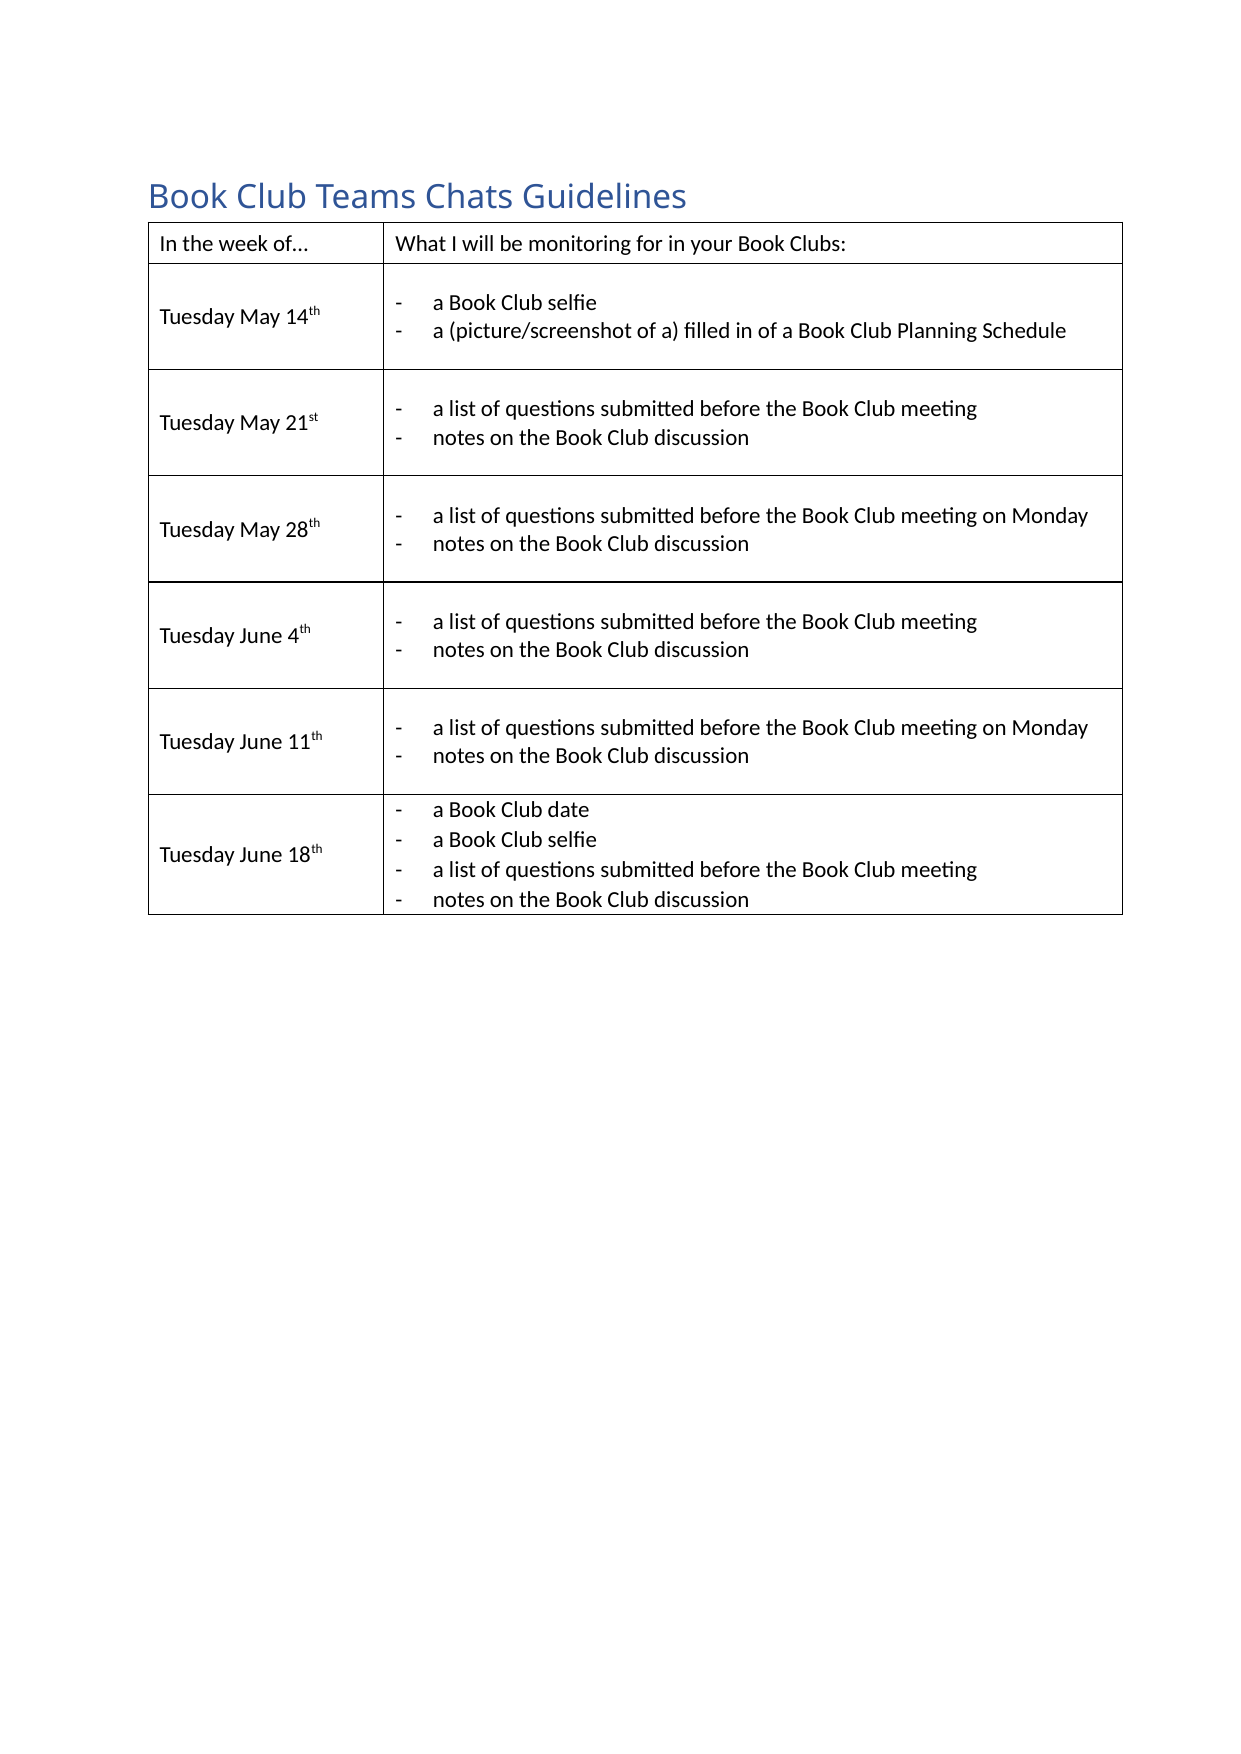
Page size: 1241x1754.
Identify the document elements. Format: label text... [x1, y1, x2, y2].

table_cell Tuesday June 11th [149, 689, 383, 794]
table_cell Tuesday May 28th [149, 476, 383, 581]
table_cell a list of questions submitted before the Book Club meeting on Monday notes on the Book Club discussion [384, 476, 1122, 581]
table_cell Tuesday June 4th [149, 583, 383, 688]
table_cell Tuesday June 18th [149, 795, 383, 914]
table_cell a Book Club selfie a (picture/screenshot of a) filled in of a Book Club Planning Schedule [384, 264, 1122, 369]
table_cell a Book Club date a Book Club selfie a list of questions submitted before the Book Club meeting notes on the Book Club discussion [384, 795, 1122, 914]
table_header In the week of… [149, 223, 383, 263]
table_cell a list of questions submitted before the Book Club meeting notes on the Book Club discussion [384, 370, 1122, 475]
table_cell Tuesday May 14th [149, 264, 383, 369]
table_header What I will be monitoring for in your Book Clubs: [384, 223, 1122, 263]
table_cell Tuesday May 21st [149, 370, 383, 475]
table_cell a list of questions submitted before the Book Club meeting on Monday notes on the Book Club discussion [384, 689, 1122, 794]
table_cell a list of questions submitted before the Book Club meeting notes on the Book Club discussion [384, 583, 1122, 688]
subtitle Book Club Teams Chats Guidelines [148, 173, 1093, 218]
